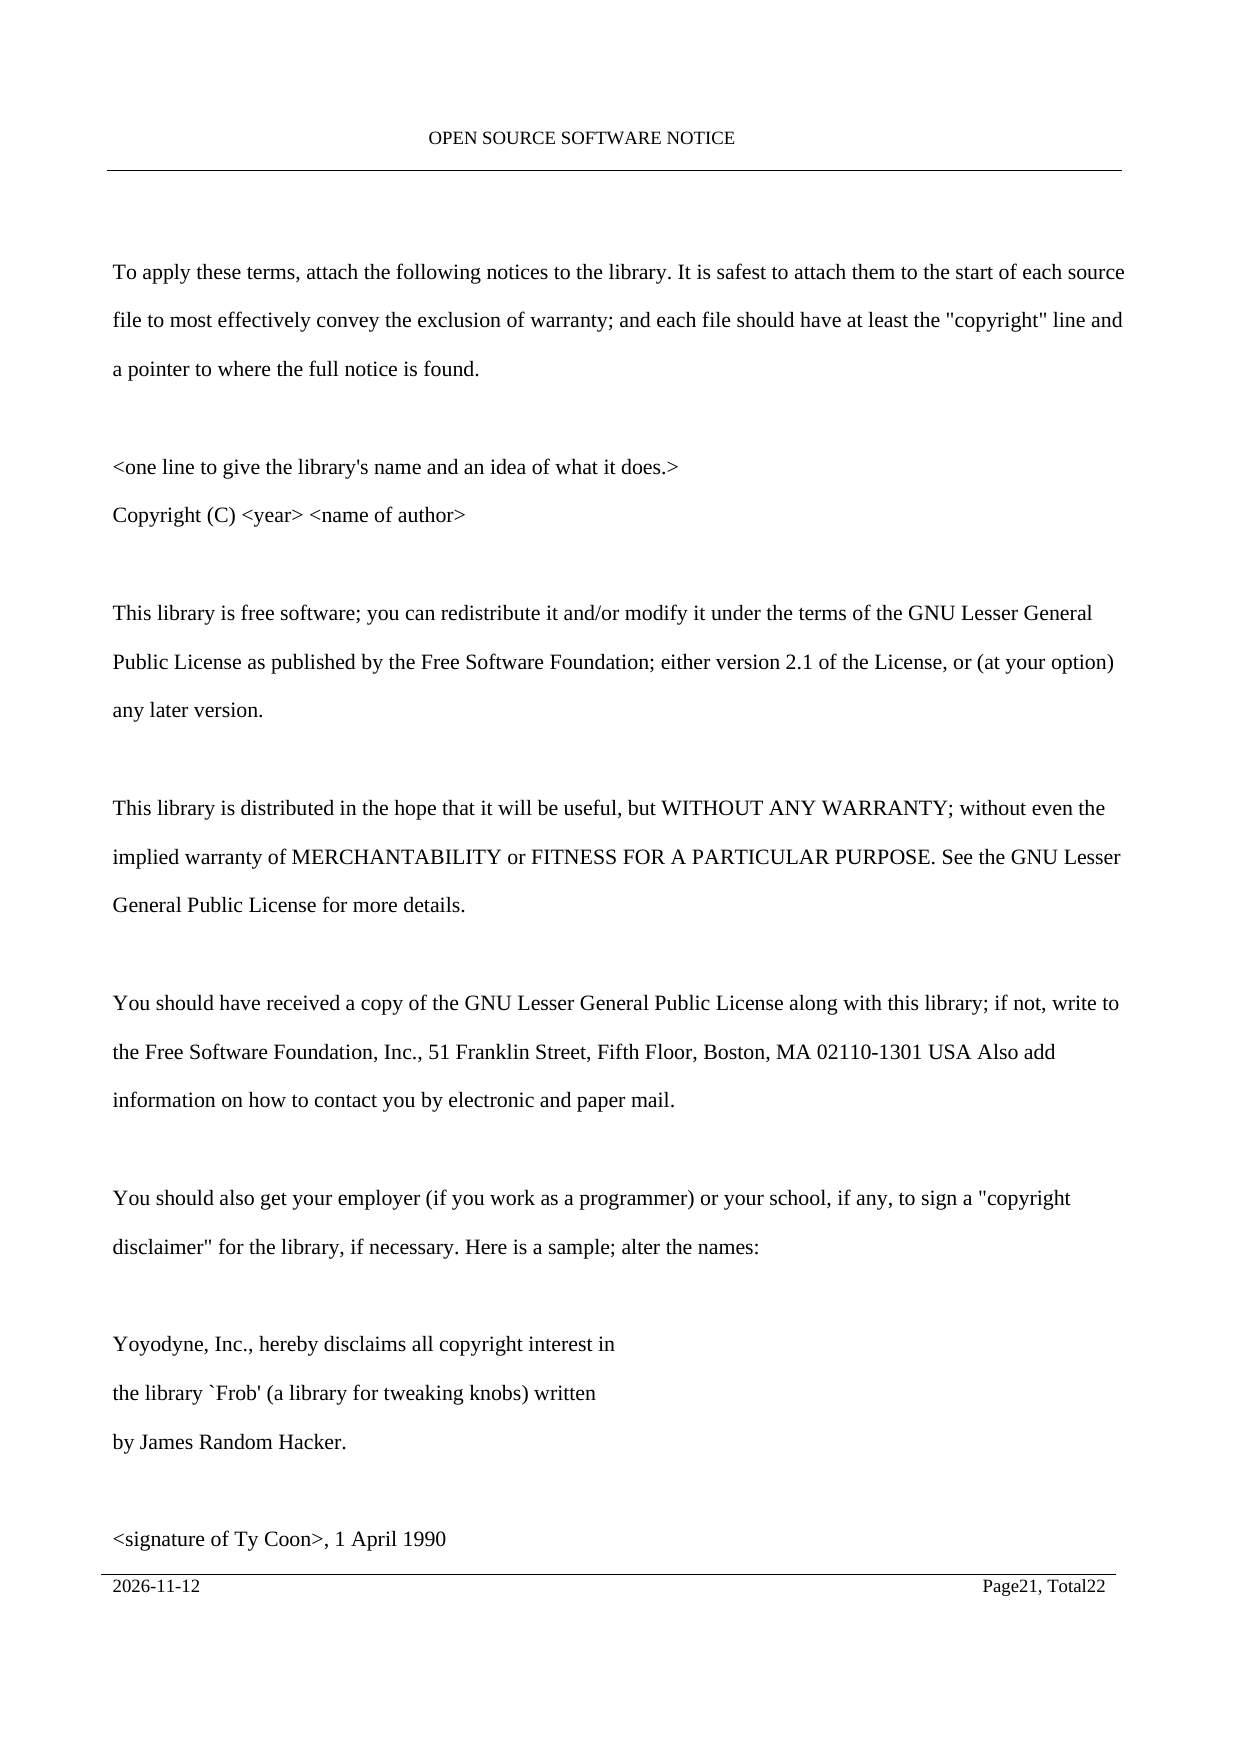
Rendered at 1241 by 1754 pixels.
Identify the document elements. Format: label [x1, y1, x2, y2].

text [112, 206, 1128, 1555]
